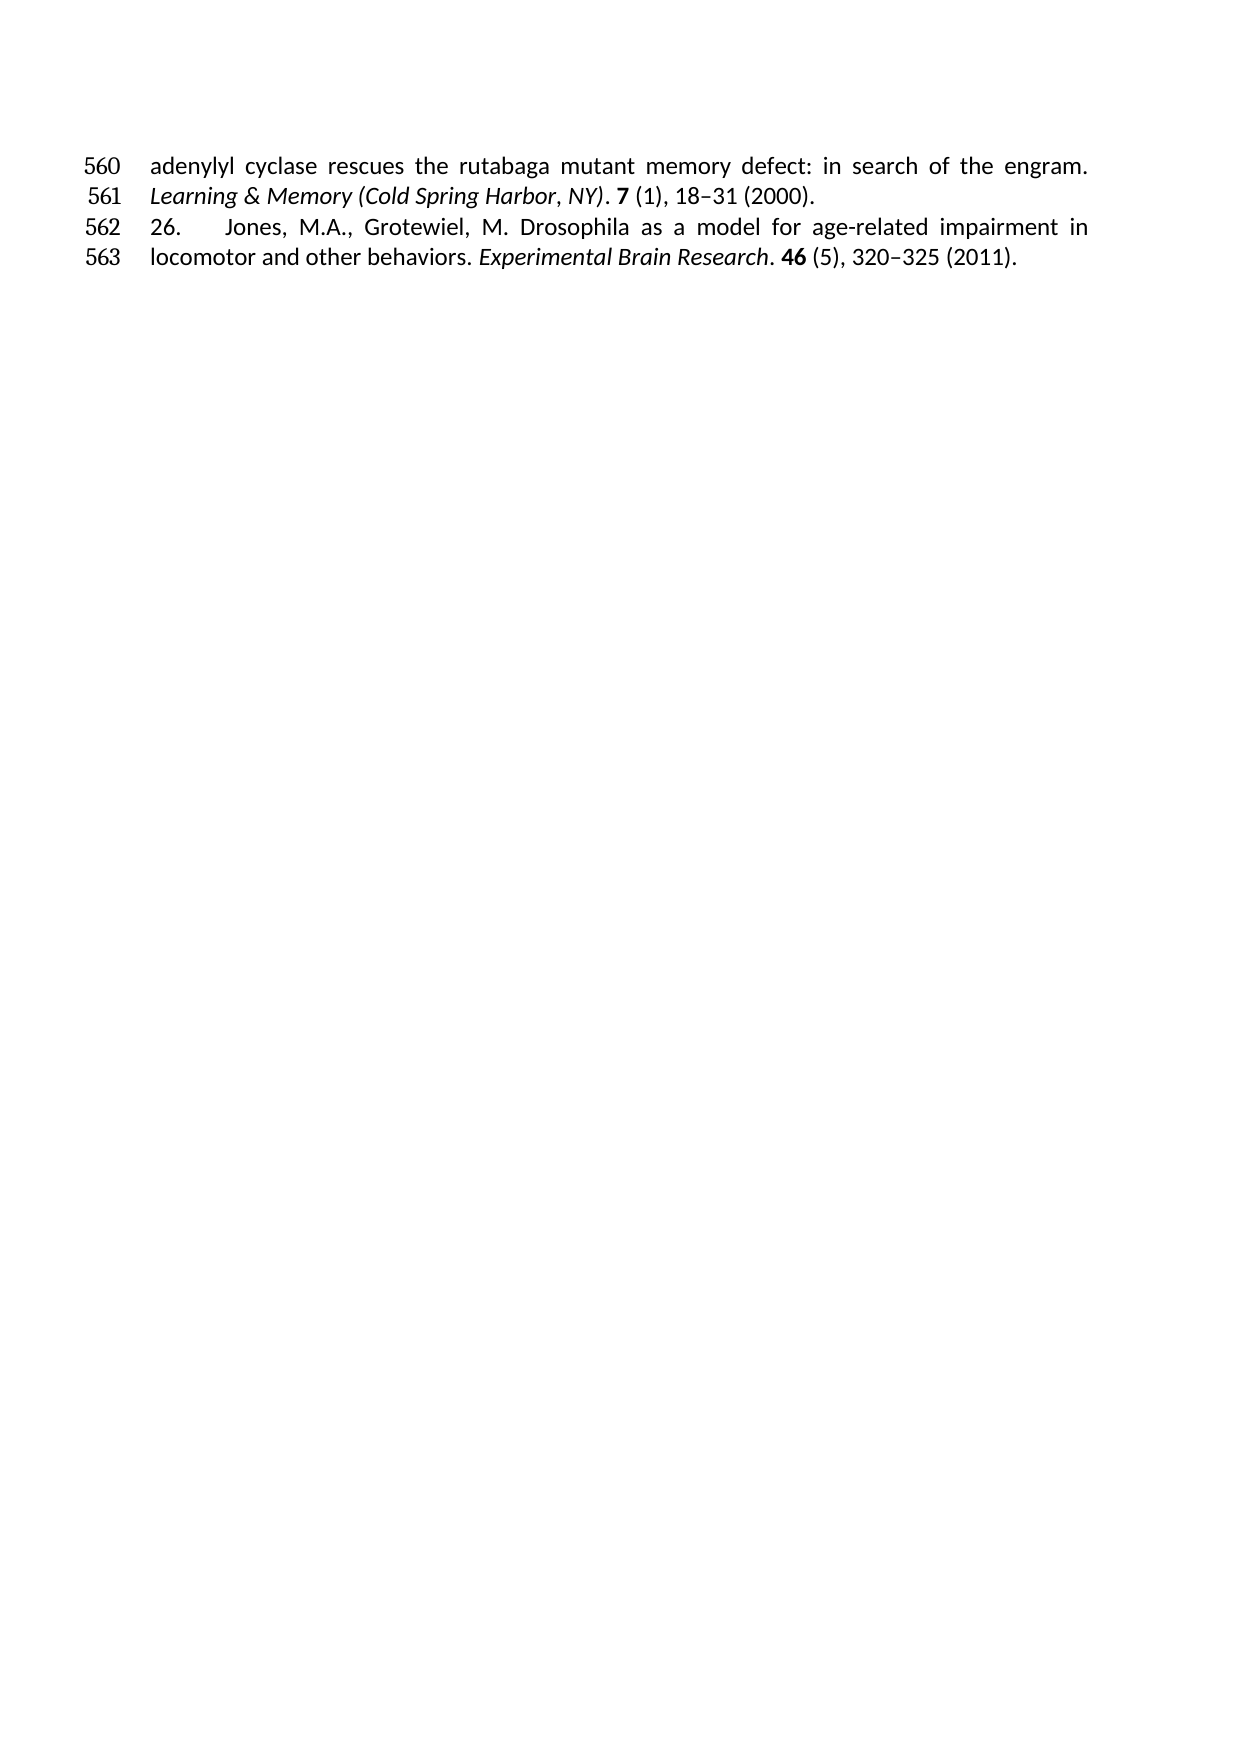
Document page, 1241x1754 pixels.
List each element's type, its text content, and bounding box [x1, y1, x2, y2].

text 26. Jones, M.A., Grotewiel, M. Drosophila as a model for age-related impairment in locomotor and other behaviors. Experimental Brain Research. 46 (5), 320–325 (2011). [150, 211, 1090, 272]
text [150, 150, 1090, 211]
